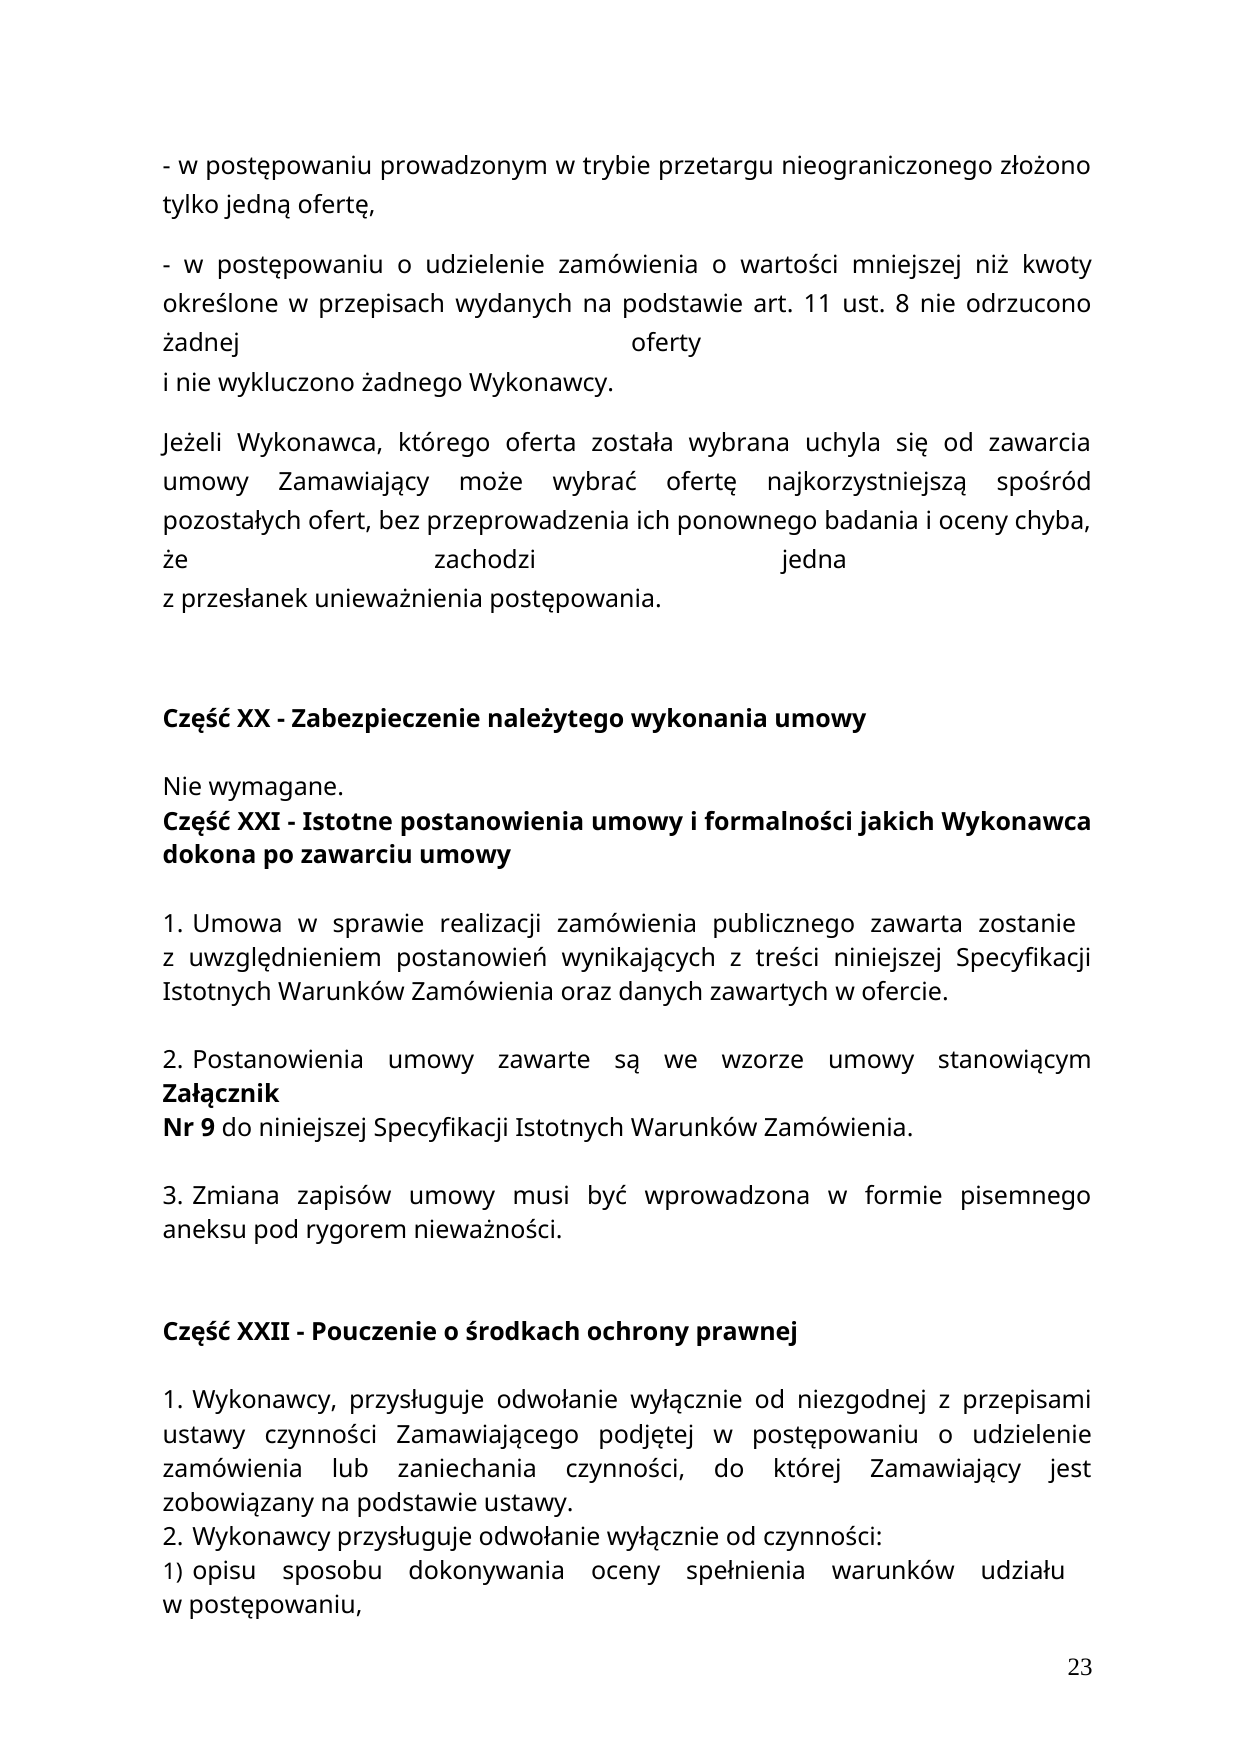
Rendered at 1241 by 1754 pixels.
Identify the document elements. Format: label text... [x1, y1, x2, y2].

subtitle Część XXII - Pouczenie o środkach ochrony prawnej [162, 1314, 1093, 1348]
subtitle Część XXI - Istotne postanowienia umowy i formalności jakich Wykonawca dokona po zawarciu umowy [162, 803, 1093, 871]
list Wykonawcy, przysługuje odwołanie wyłącznie od niezgodnej z przepisami ustawy czynności Zamawiającego podjętej w postępowaniu o udzielenie zamówienia lub zaniechania czynności, do której Zamawiający jest zobowiązany na podstawie ustawy. [162, 1382, 1093, 1518]
list Zmiana zapisów umowy musi być wprowadzona w formie pisemnego aneksu pod rygorem nieważności. [162, 1178, 1093, 1246]
list opisu sposobu dokonywania oceny spełnienia warunków udziału w postępowaniu, [162, 1552, 1093, 1621]
text - w postępowaniu prowadzonym w trybie przetargu nieograniczonego złożono tylko jedną ofertę, [162, 148, 1093, 221]
list Umowa w sprawie realizacji zamówienia publicznego zawarta zostanie z uwzględnieniem postanowień wynikających z treści niniejszej Specyfikacji Istotnych Warunków Zamówienia oraz danych zawartych w ofercie. [162, 905, 1093, 1007]
list Postanowienia umowy zawarte są we wzorze umowy stanowiącym Załącznik Nr 9 do niniejszej Specyfikacji Istotnych Warunków Zamówienia. [162, 1042, 1093, 1144]
list Wykonawcy przysługuje odwołanie wyłącznie od czynności: [162, 1518, 1093, 1552]
text Nie wymagane. [162, 769, 1093, 803]
text Jeżeli Wykonawca, którego oferta została wybrana uchyla się od zawarcia umowy Zamawiający może wybrać ofertę najkorzystniejszą spośród pozostałych ofert, bez przeprowadzenia ich ponownego badania i oceny chyba, że zachodzi jedna z przesłanek unieważnienia postępowania. [162, 424, 1093, 615]
text - w postępowaniu o udzielenie zamówienia o wartości mniejszej niż kwoty określone w przepisach wydanych na podstawie art. 11 ust. 8 nie odrzucono żadnej oferty i nie wykluczono żadnego Wykonawcy. [162, 247, 1093, 398]
subtitle Część XX - Zabezpieczenie należytego wykonania umowy [162, 701, 1093, 735]
